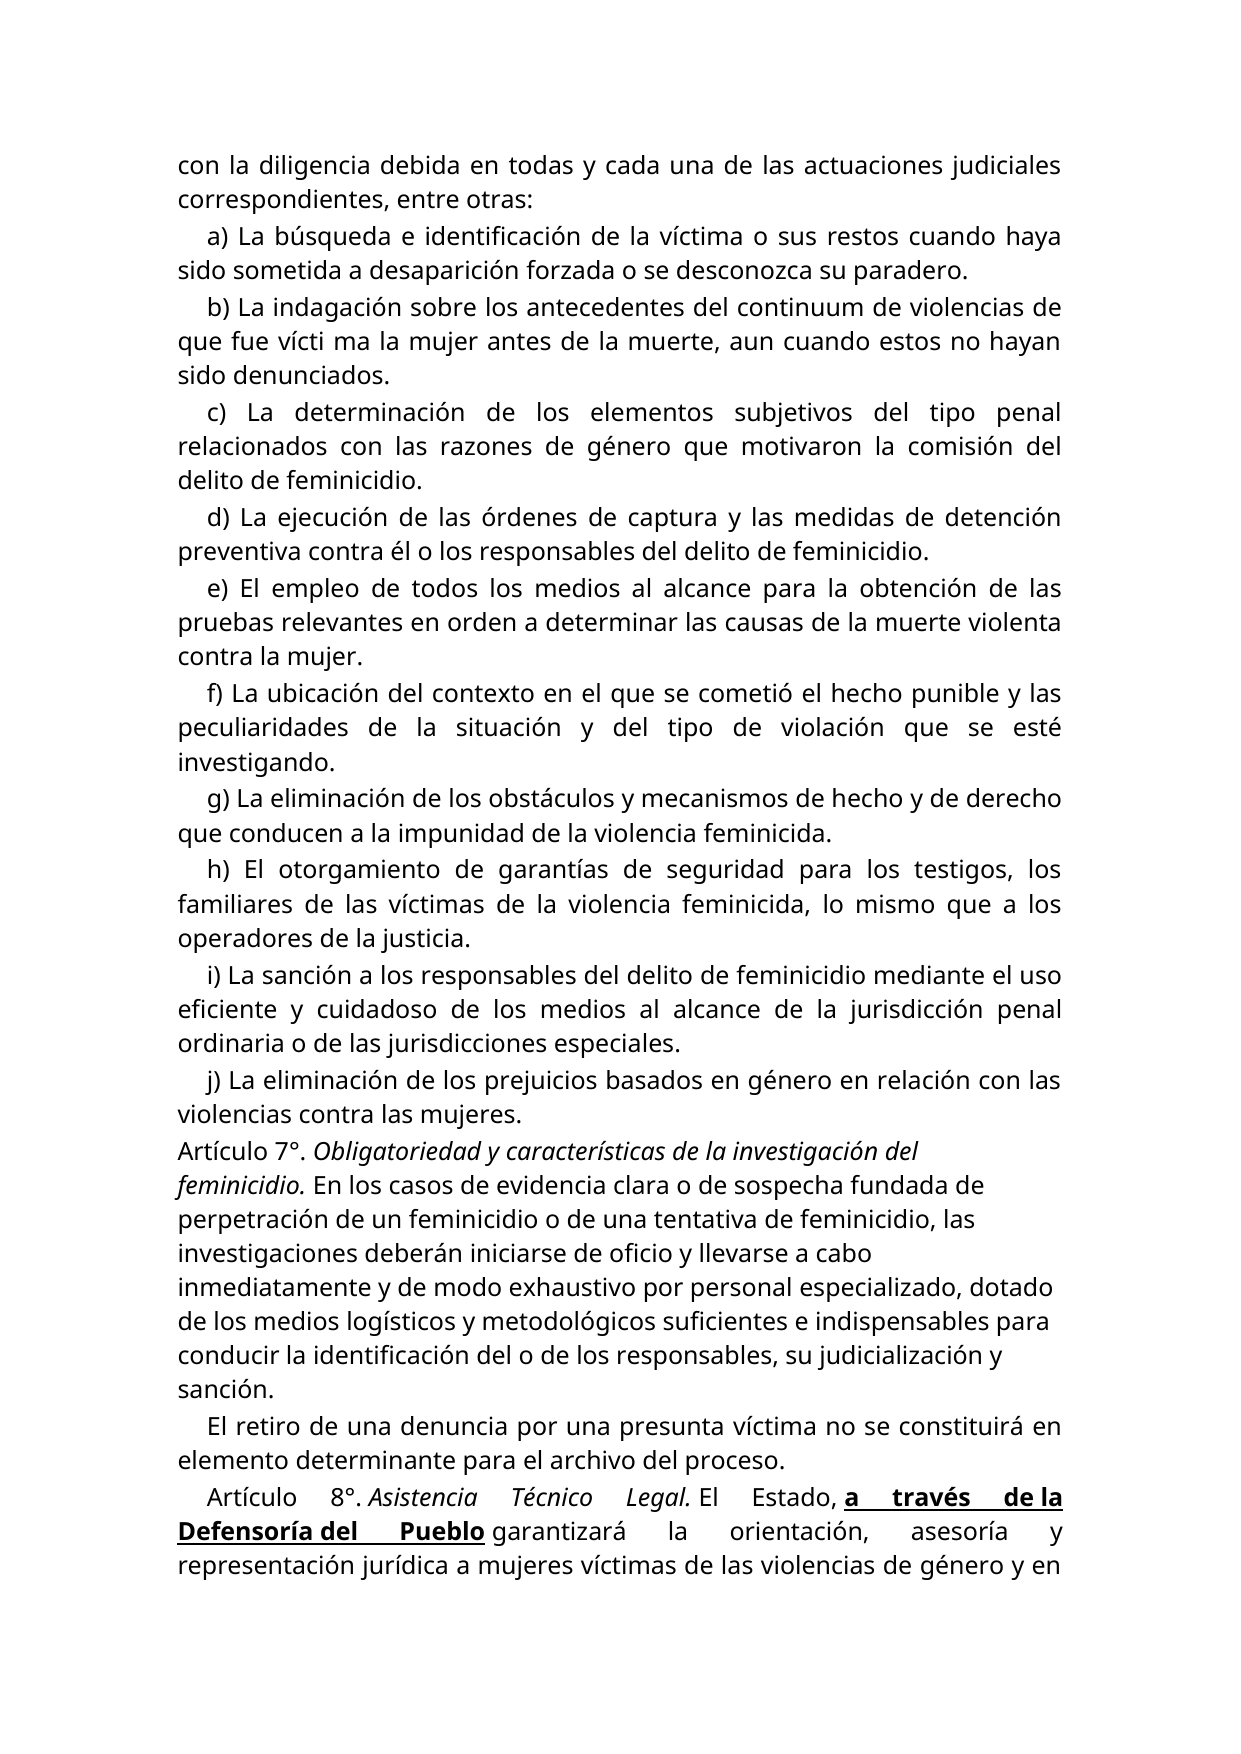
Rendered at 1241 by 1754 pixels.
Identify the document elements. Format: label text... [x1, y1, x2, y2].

text c) La determinación de los elementos subjetivos del tipo penal relacionados con las razones de género que motivaron la comisión del delito de feminicidio. [177, 395, 1063, 497]
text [177, 148, 1063, 216]
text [177, 1480, 1063, 1582]
text j) La eliminación de los prejuicios basados en género en relación con las violencias contra las mujeres. [177, 1062, 1063, 1131]
text b) La indagación sobre los antecedentes del continuum de violencias de que fue vícti ma la mujer antes de la muerte, aun cuando estos no hayan sido denunciados. [177, 290, 1063, 392]
text e) El empleo de todos los medios al alcance para la obtención de las pruebas relevantes en orden a determinar las causas de la muerte violenta contra la mujer. [177, 571, 1063, 673]
text g) La eliminación de los obstáculos y mecanismos de hecho y de derecho que conducen a la impunidad de la violencia feminicida. [177, 781, 1063, 849]
text h) El otorgamiento de garantías de seguridad para los testigos, los familiares de las víctimas de la violencia feminicida, lo mismo que a los operadores de la justicia. [177, 852, 1063, 954]
text d) La ejecución de las órdenes de captura y las medidas de detención preventiva contra él o los responsables del delito de feminicidio. [177, 500, 1063, 568]
text Artículo 7°. Obligatoriedad y características de la investigación del feminicidio. En los casos de evidencia clara o de sospecha fundada de perpetración de un feminicidio o de una tentativa de feminicidio, las investigaciones deberán iniciarse de oficio y llevarse a cabo inmediatamente y de modo exhaustivo por personal especializado, dotado de los medios logísticos y metodológicos suficientes e indispensables para conducir la identificación del o de los responsables, su judicialización y sanción. [177, 1133, 1063, 1406]
text El retiro de una denuncia por una presunta víctima no se constituirá en elemento determinante para el archivo del proceso. [177, 1409, 1063, 1477]
text a) La búsqueda e identificación de la víctima o sus restos cuando haya sido sometida a desaparición forzada o se desconozca su paradero. [177, 219, 1063, 287]
text i) La sanción a los responsables del delito de feminicidio mediante el uso eficiente y cuidadoso de los medios al alcance de la jurisdicción penal ordinaria o de las jurisdicciones especiales. [177, 957, 1063, 1059]
text f) La ubicación del contexto en el que se cometió el hecho punible y las peculiaridades de la situación y del tipo de violación que se esté investigando. [177, 676, 1063, 778]
